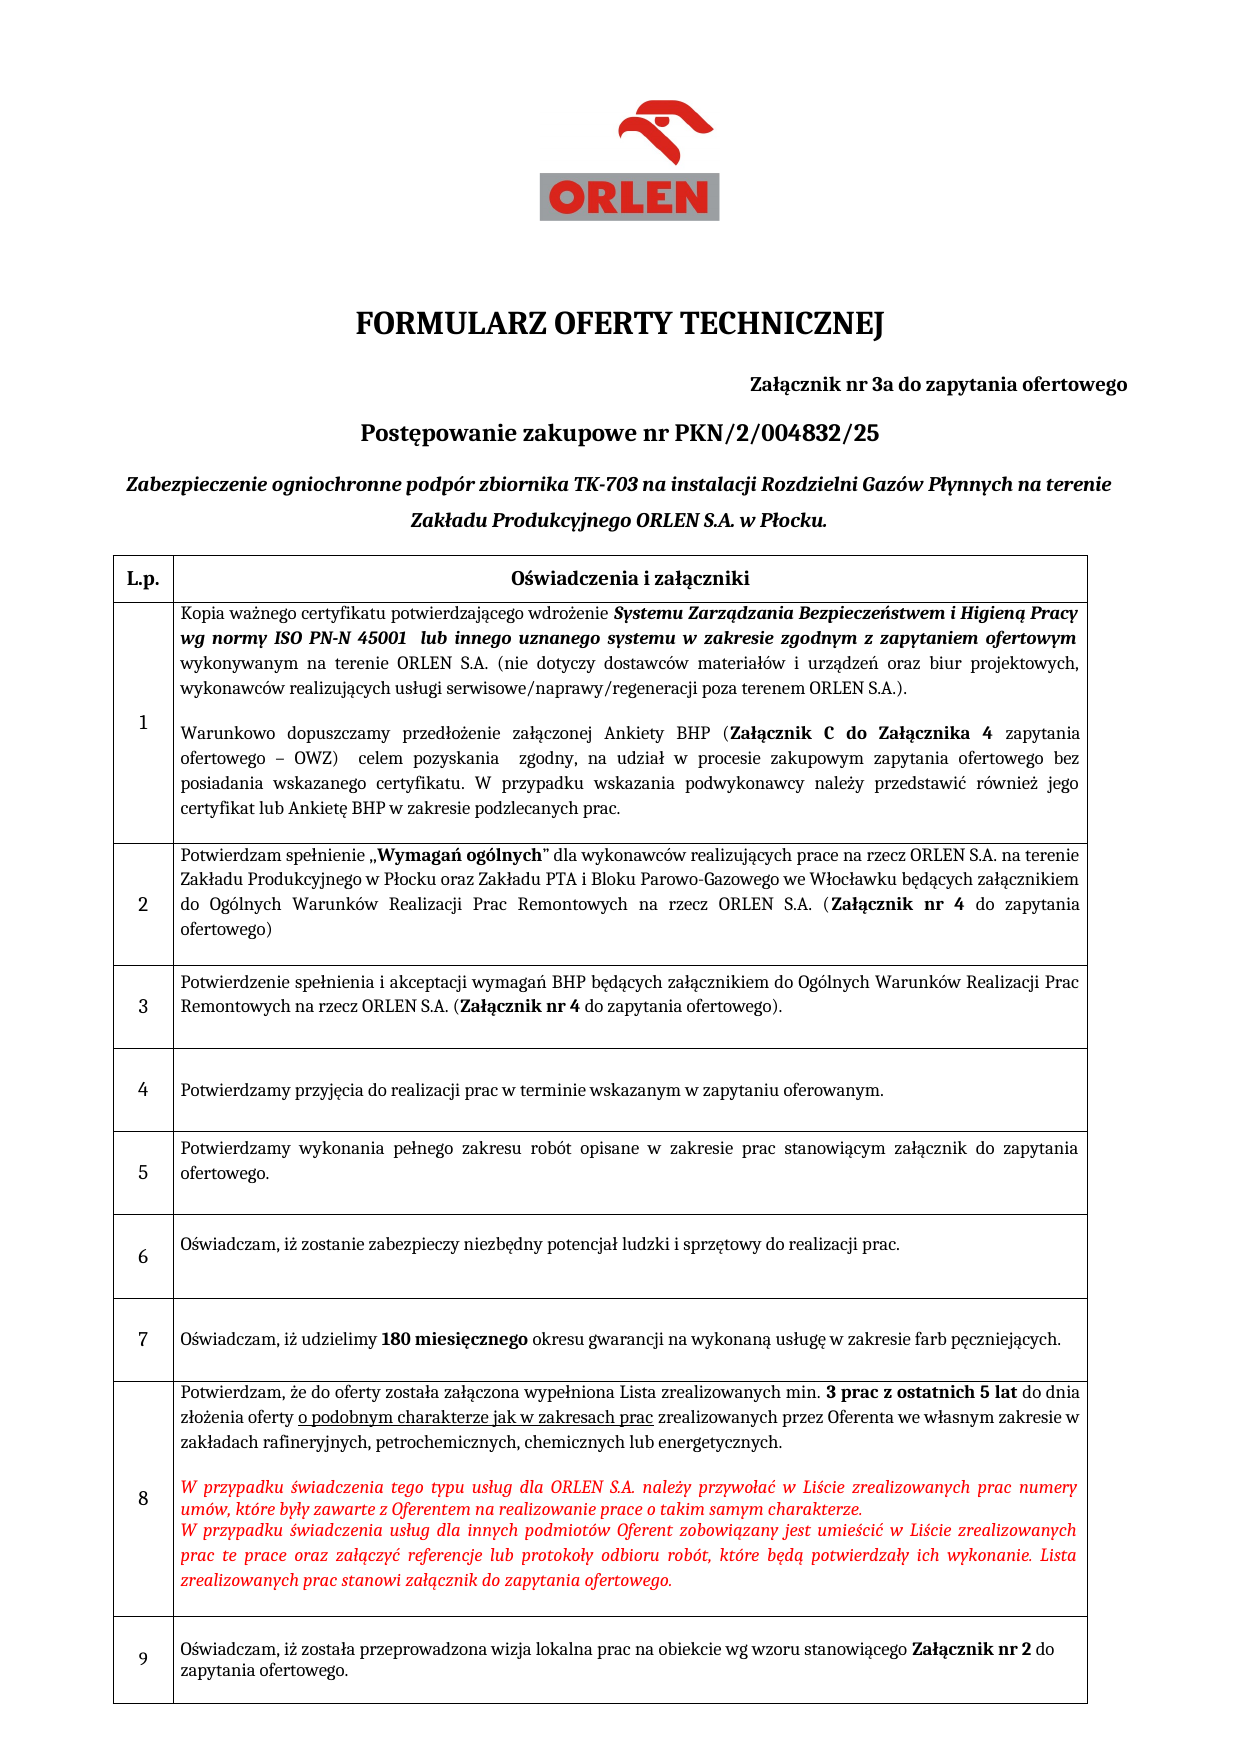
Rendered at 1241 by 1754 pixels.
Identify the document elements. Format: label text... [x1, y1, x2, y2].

table_cell 8 [114, 1382, 173, 1616]
text Postępowanie zakupowe nr PKN/2/004832/25 [112, 419, 1128, 448]
table_header Oświadczenia i załączniki [174, 556, 1087, 602]
table_cell 4 [114, 1049, 173, 1131]
table_cell Oświadczam, iż udzielimy 180 miesięcznego okresu gwarancji na wykonaną usługę w zakresie farb pęczniejących. [174, 1299, 1087, 1381]
text Zabezpieczenie ogniochronne podpór zbiornika TK-703 na instalacji Rozdzielni Gazów Płynnych na terenie Zakładu Produkcyjnego ORLEN S.A. w Płocku. [112, 473, 1128, 532]
table_cell 5 [114, 1132, 173, 1214]
text FORMULARZ OFERTY TECHNICZNEJ [112, 305, 1128, 343]
table_cell Oświadczam, iż zostanie zabezpieczy niezbędny potencjał ludzki i sprzętowy do realizacji prac. [174, 1215, 1087, 1297]
table_cell Potwierdzam spełnienie ,,Wymagań ogólnych” dla wykonawców realizujących prace na rzecz ORLEN S.A. na terenie Zakładu Produkcyjnego w Płocku oraz Zakładu PTA i Bloku Parowo-Gazowego we Włocławku będących załącznikiem do Ogólnych Warunków Realizacji Prac Remontowych na rzecz ORLEN S.A. (Załącznik nr 4 do zapytania ofertowego) [174, 844, 1087, 964]
table_cell Potwierdzam, że do oferty została załączona wypełniona Lista zrealizowanych min. 3 prac z ostatnich 5 lat do dnia złożenia oferty o podobnym charakterze jak w zakresach prac zrealizowanych przez Oferenta we własnym zakresie w zakładach rafineryjnych, petrochemicznych, chemicznych lub energetycznych. W przypadku świadczenia tego typu usług dla ORLEN S.A. należy przywołać w Liście zrealizowanych prac numery umów, które były zawarte z Oferentem na realizowanie prace o takim samym charakterze. W przypadku świadczenia usług dla innych podmiotów Oferent zobowiązany jest umieścić w Liście zrealizowanych prac te prace oraz załączyć referencje lub protokoły odbioru robót, które będą potwierdzały ich wykonanie. Lista zrealizowanych prac stanowi załącznik do zapytania ofertowego. [174, 1382, 1087, 1616]
picture [539, 100, 720, 221]
table_header L.p. [114, 556, 173, 602]
table_cell 7 [114, 1299, 173, 1381]
table_cell Oświadczam, iż została przeprowadzona wizja lokalna prac na obiekcie wg wzoru stanowiącego Załącznik nr 2 do zapytania ofertowego. [174, 1617, 1087, 1703]
table_cell 9 [114, 1617, 173, 1703]
table_cell Potwierdzamy przyjęcia do realizacji prac w terminie wskazanym w zapytaniu oferowanym. [174, 1049, 1087, 1131]
table_cell 6 [114, 1215, 173, 1297]
table_cell Kopia ważnego certyfikatu potwierdzającego wdrożenie Systemu Zarządzania Bezpieczeństwem i Higieną Pracy wg normy ISO PN-N 45001 lub innego uznanego systemu w zakresie zgodnym z zapytaniem ofertowym wykonywanym na terenie ORLEN S.A. (nie dotyczy dostawców materiałów i urządzeń oraz biur projektowych, wykonawców realizujących usługi serwisowe/naprawy/regeneracji poza terenem ORLEN S.A.). Warunkowo dopuszczamy przedłożenie załączonej Ankiety BHP (Załącznik C do Załącznika 4 zapytania ofertowego – OWZ) celem pozyskania zgodny, na udział w procesie zakupowym zapytania ofertowego bez posiadania wskazanego certyfikatu. W przypadku wskazania podwykonawcy należy przedstawić również jego certyfikat lub Ankietę BHP w zakresie podzlecanych prac. [174, 603, 1087, 843]
table_cell Potwierdzamy wykonania pełnego zakresu robót opisane w zakresie prac stanowiącym załącznik do zapytania ofertowego. [174, 1132, 1087, 1214]
table_cell 1 [114, 603, 173, 843]
table_cell 2 [114, 844, 173, 964]
text Załącznik nr 3a do zapytania ofertowego [112, 373, 1128, 397]
table_cell 3 [114, 966, 173, 1048]
table_cell Potwierdzenie spełnienia i akceptacji wymagań BHP będących załącznikiem do Ogólnych Warunków Realizacji Prac Remontowych na rzecz ORLEN S.A. (Załącznik nr 4 do zapytania ofertowego). [174, 966, 1087, 1048]
